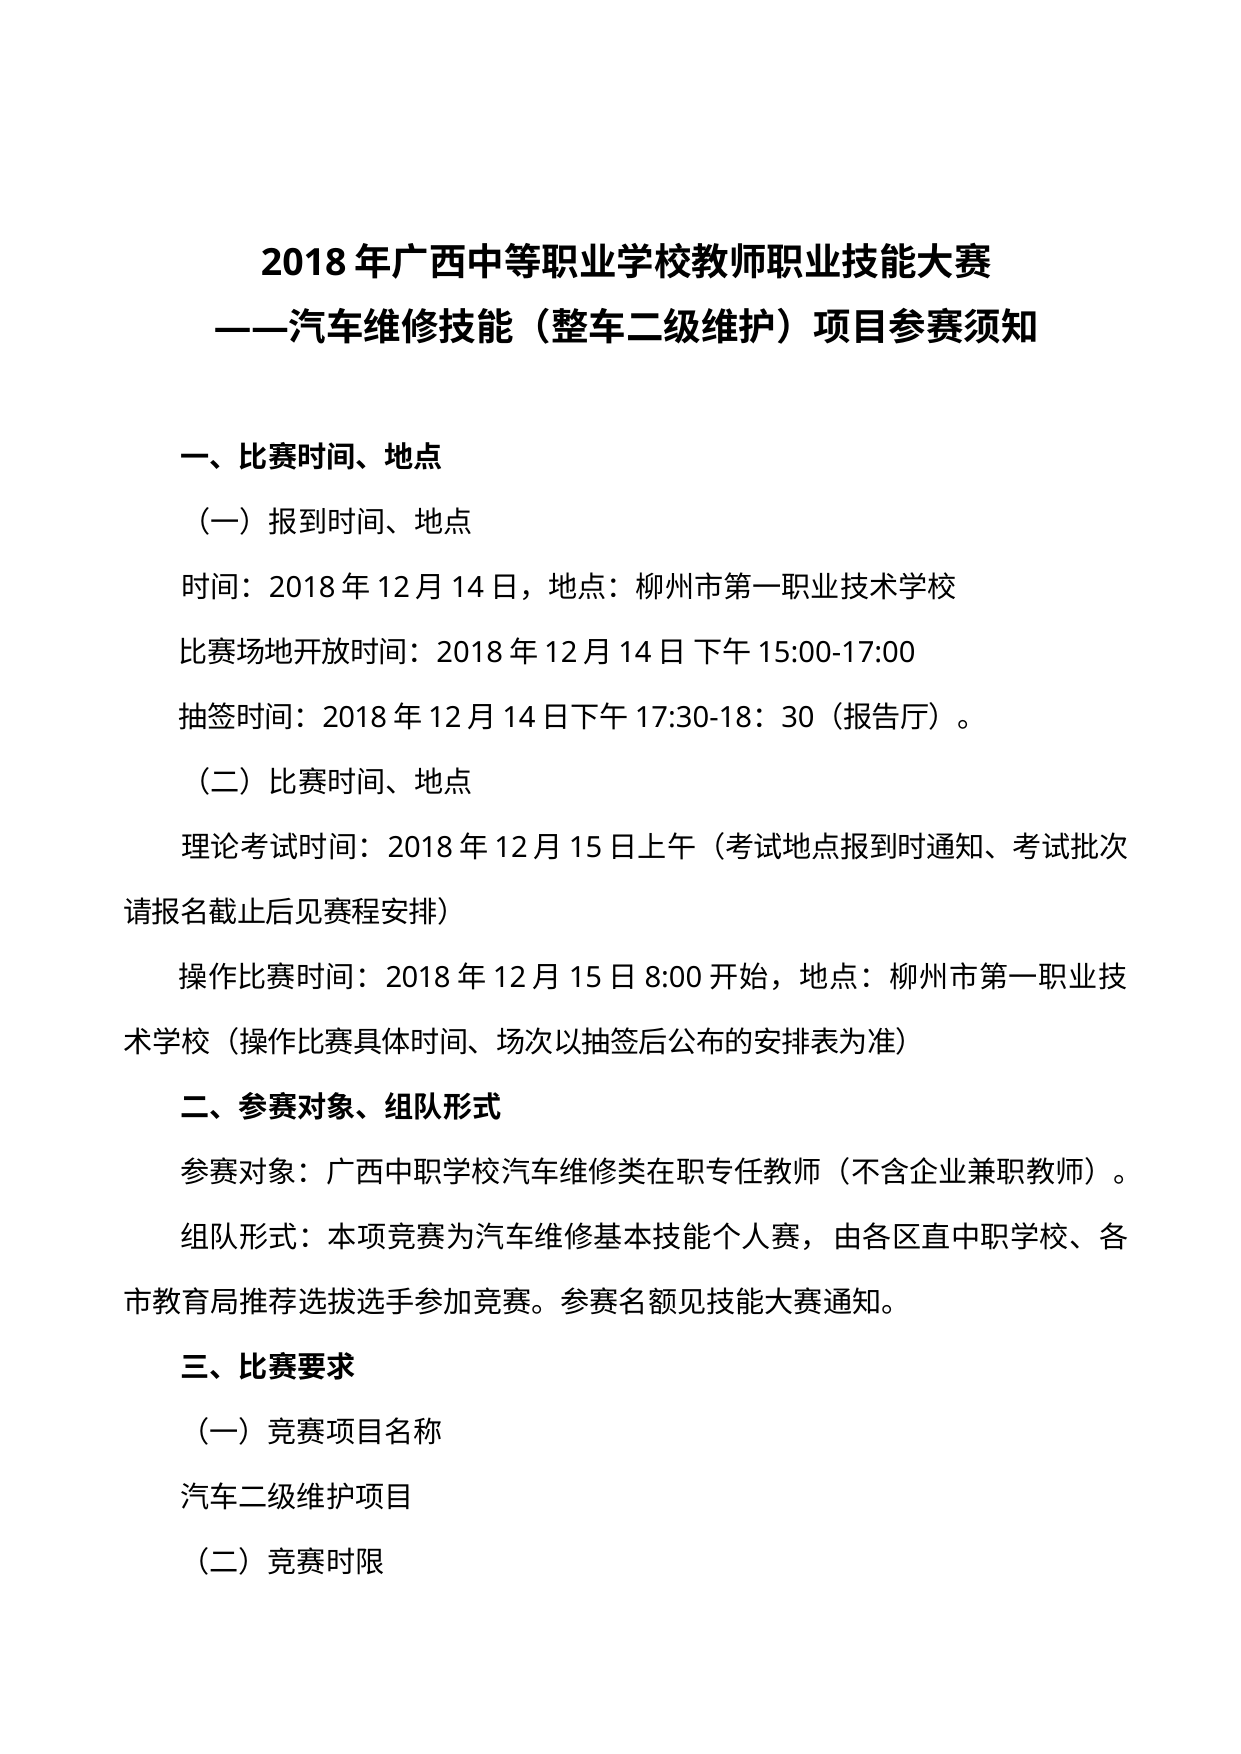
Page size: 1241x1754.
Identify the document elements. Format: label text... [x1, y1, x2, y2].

text 参赛对象：广西中职学校汽车维修类在职专任教师（不含企业兼职教师）。 [123, 1137, 1129, 1202]
text 汽车二级维护项目 [123, 1462, 1129, 1527]
list 竞赛时限 [123, 1527, 1129, 1592]
text 理论考试时间：2018年12月15日上午（考试地点报到时通知、考试批次请报名截止后见赛程安排） [123, 812, 1129, 942]
list 比赛时间、地点 [123, 747, 1129, 812]
text （一）竞赛项目名称 [123, 1397, 1129, 1462]
text 组队形式：本项竞赛为汽车维修基本技能个人赛，由各区直中职学校、各市教育局推荐选拔选手参加竞赛。参赛名额见技能大赛通知。 [123, 1202, 1129, 1332]
text 一、比赛时间、地点 [123, 422, 1129, 487]
text 操作比赛时间：2018年12月15日8:00开始，地点：柳州市第一职业技术学校（操作比赛具体时间、场次以抽签后公布的安排表为准） [123, 942, 1129, 1072]
text 时间：2018年12月14日，地点：柳州市第一职业技术学校 [123, 552, 1129, 617]
text ——汽车维修技能（整车二级维护）项目参赛须知 [123, 292, 1129, 357]
text （一）报到时间、地点 [123, 487, 1129, 552]
text 2018年广西中等职业学校教师职业技能大赛 [123, 227, 1129, 292]
text 三、比赛要求 [123, 1332, 1129, 1397]
text 抽签时间：2018年12月14日下午17:30-18：30（报告厅）。 [123, 682, 1129, 747]
text 比赛场地开放时间：2018年12月14日 下午15:00-17:00 [123, 617, 1129, 682]
text 二、参赛对象、组队形式 [123, 1072, 1129, 1137]
